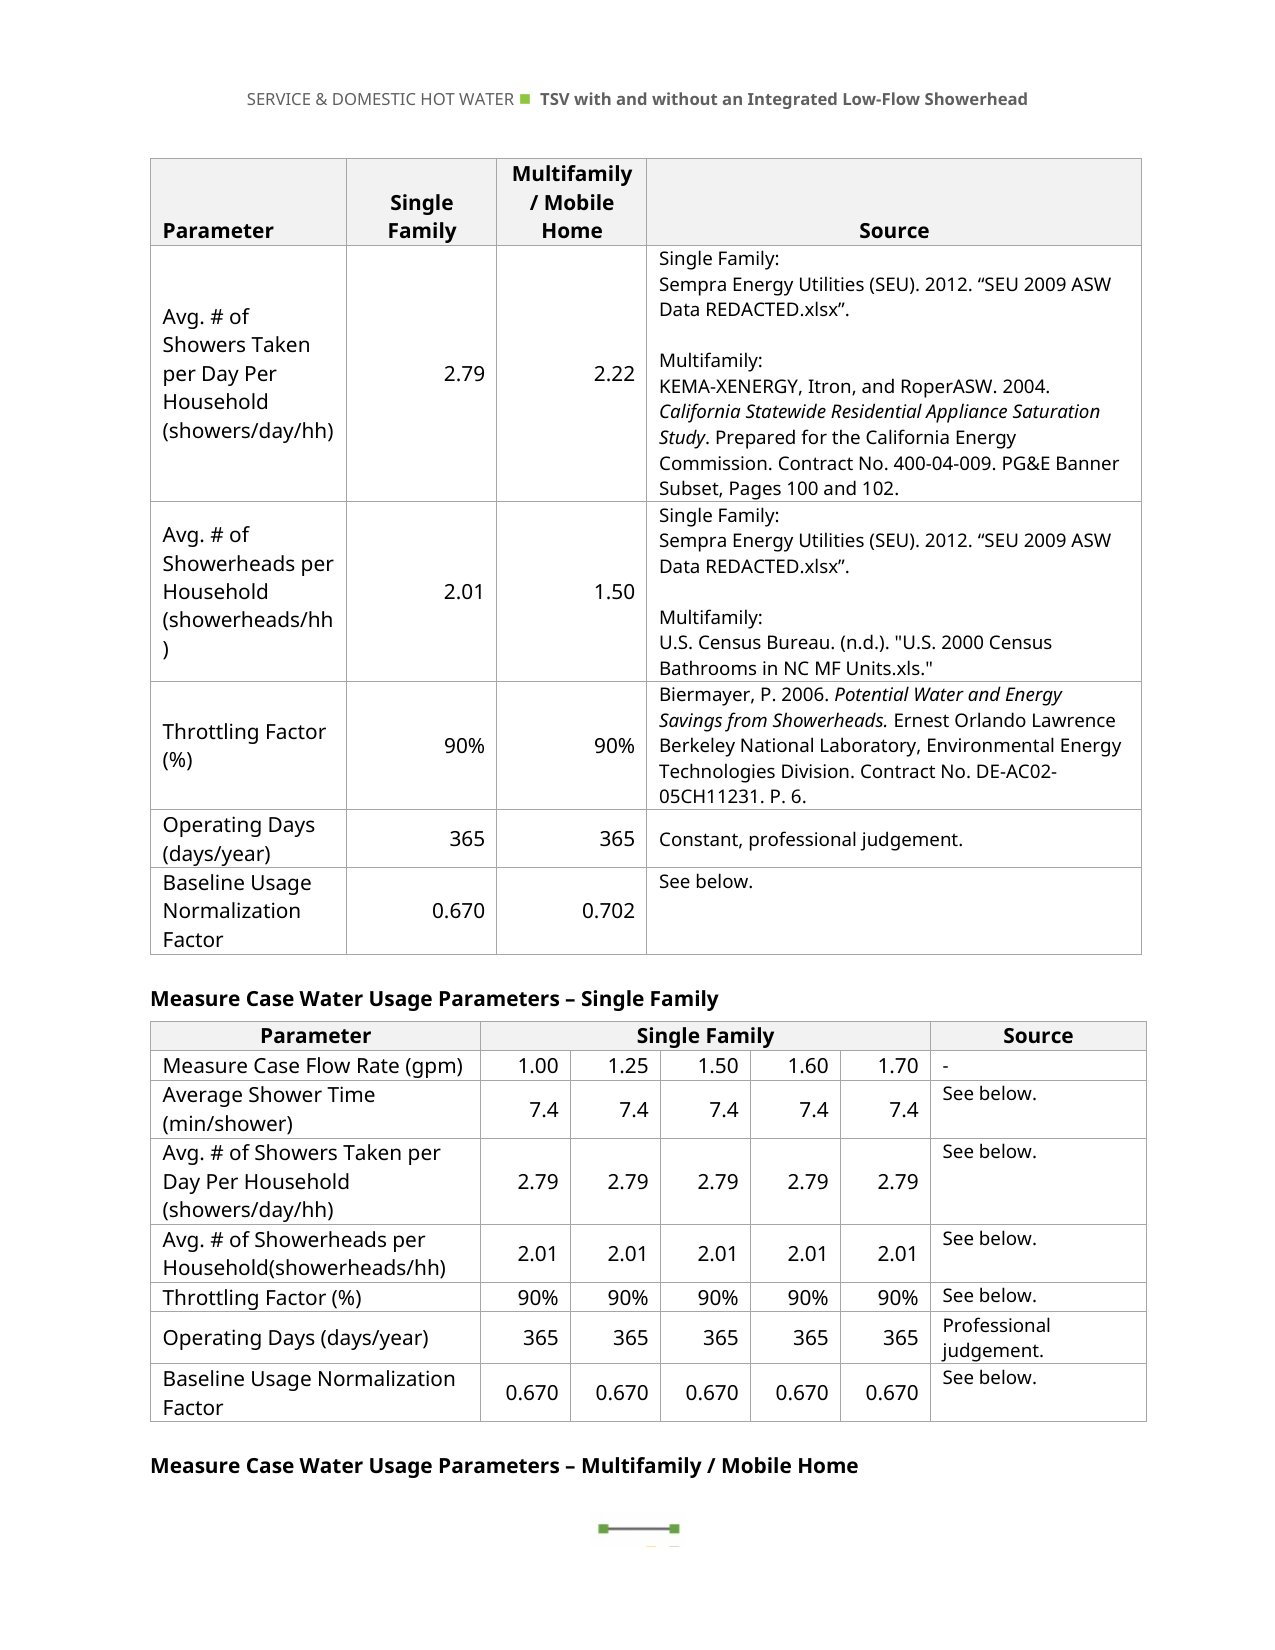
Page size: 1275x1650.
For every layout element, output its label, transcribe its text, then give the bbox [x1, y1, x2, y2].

table_cell Baseline Usage Normalization Factor [151, 868, 346, 953]
table_header Source [647, 159, 1141, 245]
table_cell 90% [841, 1283, 930, 1311]
table_cell 0.670 [751, 1364, 840, 1421]
text Measure Case Water Usage Parameters – Multifamily / Mobile Home [150, 1451, 1125, 1480]
table_cell Single Family: Sempra Energy Utilities (SEU). 2012. “SEU 2009 ASW Data REDACTED.xlsx”. Multifamily: U.S. Census Bureau. (n.d.). "U.S. 2000 Census Bathrooms in NC MF Units.xls." [647, 502, 1141, 681]
picture [589, 1512, 684, 1547]
table_cell 2.01 [841, 1225, 930, 1282]
table_cell 365 [661, 1312, 750, 1363]
table_cell 7.4 [841, 1081, 930, 1137]
table_cell 2.01 [571, 1225, 660, 1282]
table_cell 365 [497, 810, 646, 867]
table_header Multifamily / Mobile Home [497, 159, 646, 245]
table_cell 1.00 [481, 1051, 570, 1079]
table_cell Professional judgement. [931, 1312, 1146, 1363]
table_cell Baseline Usage Normalization Factor [151, 1364, 480, 1421]
table_cell - [931, 1051, 1146, 1079]
table_cell Throttling Factor (%) [151, 682, 346, 809]
table_cell 2.01 [661, 1225, 750, 1282]
table_header Parameter [151, 159, 346, 245]
table_cell See below. [931, 1225, 1146, 1282]
table_cell Measure Case Flow Rate (gpm) [151, 1051, 480, 1079]
table_cell 365 [571, 1312, 660, 1363]
table_cell 7.4 [751, 1081, 840, 1137]
table_cell 90% [571, 1283, 660, 1311]
table_cell 90% [751, 1283, 840, 1311]
table_cell 2.79 [751, 1139, 840, 1224]
table_cell Operating Days (days/year) [151, 1312, 480, 1363]
table_cell 2.01 [347, 502, 496, 681]
table_cell 7.4 [481, 1081, 570, 1137]
table_cell Avg. # of Showerheads per Household(showerheads/hh) [151, 1225, 480, 1282]
table_cell 1.50 [661, 1051, 750, 1079]
table_cell 2.01 [481, 1225, 570, 1282]
table_cell 7.4 [571, 1081, 660, 1137]
table_cell 365 [751, 1312, 840, 1363]
table_cell Operating Days (days/year) [151, 810, 346, 867]
table_cell 1.70 [841, 1051, 930, 1079]
table_cell 2.79 [661, 1139, 750, 1224]
table_cell 1.25 [571, 1051, 660, 1079]
table_cell Throttling Factor (%) [151, 1283, 480, 1311]
table_cell Avg. # of Showers Taken per Day Per Household (showers/day/hh) [151, 1139, 480, 1224]
table_cell See below. [931, 1081, 1146, 1137]
table_cell 0.670 [661, 1364, 750, 1421]
table_cell 2.79 [347, 246, 496, 501]
table_header Source [931, 1022, 1146, 1050]
table_cell 90% [497, 682, 646, 809]
table_cell Avg. # of Showerheads per Household (showerheads/hh) [151, 502, 346, 681]
table_header Parameter [151, 1022, 480, 1050]
table_cell Biermayer, P. 2006. Potential Water and Energy Savings from Showerheads. Ernest Orlando Lawrence Berkeley National Laboratory, Environmental Energy Technologies Division. Contract No. DE-AC02-05CH11231. P. 6. [647, 682, 1141, 809]
table_cell Avg. # of Showers Taken per Day Per Household (showers/day/hh) [151, 246, 346, 501]
text Measure Case Water Usage Parameters – Single Family [150, 984, 1125, 1012]
table_cell See below. [931, 1364, 1146, 1421]
table_header Single Family [347, 159, 496, 245]
table_cell 90% [481, 1283, 570, 1311]
table_cell 0.702 [497, 868, 646, 953]
table_cell Single Family: Sempra Energy Utilities (SEU). 2012. “SEU 2009 ASW Data REDACTED.xlsx”. Multifamily: KEMA-XENERGY, Itron, and RoperASW. 2004. California Statewide Residential Appliance Saturation Study. Prepared for the California Energy Commission. Contract No. 400-04-009. PG&E Banner Subset, Pages 100 and 102. [647, 246, 1141, 501]
table_cell 365 [481, 1312, 570, 1363]
table_cell 0.670 [841, 1364, 930, 1421]
table_cell 2.79 [481, 1139, 570, 1224]
table_cell See below. [931, 1283, 1146, 1311]
table_cell 2.22 [497, 246, 646, 501]
table_cell 1.50 [497, 502, 646, 681]
table_cell See below. [931, 1139, 1146, 1224]
table_cell 0.670 [481, 1364, 570, 1421]
table_cell 90% [347, 682, 496, 809]
table_header Single Family [481, 1022, 930, 1050]
table_cell Average Shower Time (min/shower) [151, 1081, 480, 1137]
table_cell 1.60 [751, 1051, 840, 1079]
table_cell 2.01 [751, 1225, 840, 1282]
table_cell See below. [647, 868, 1141, 953]
table_cell 90% [661, 1283, 750, 1311]
table_cell 365 [347, 810, 496, 867]
table_cell 2.79 [841, 1139, 930, 1224]
table_cell 365 [841, 1312, 930, 1363]
table_cell 7.4 [661, 1081, 750, 1137]
table_cell 2.79 [571, 1139, 660, 1224]
table_cell 0.670 [347, 868, 496, 953]
table_cell Constant, professional judgement. [647, 810, 1141, 867]
table_cell 0.670 [571, 1364, 660, 1421]
